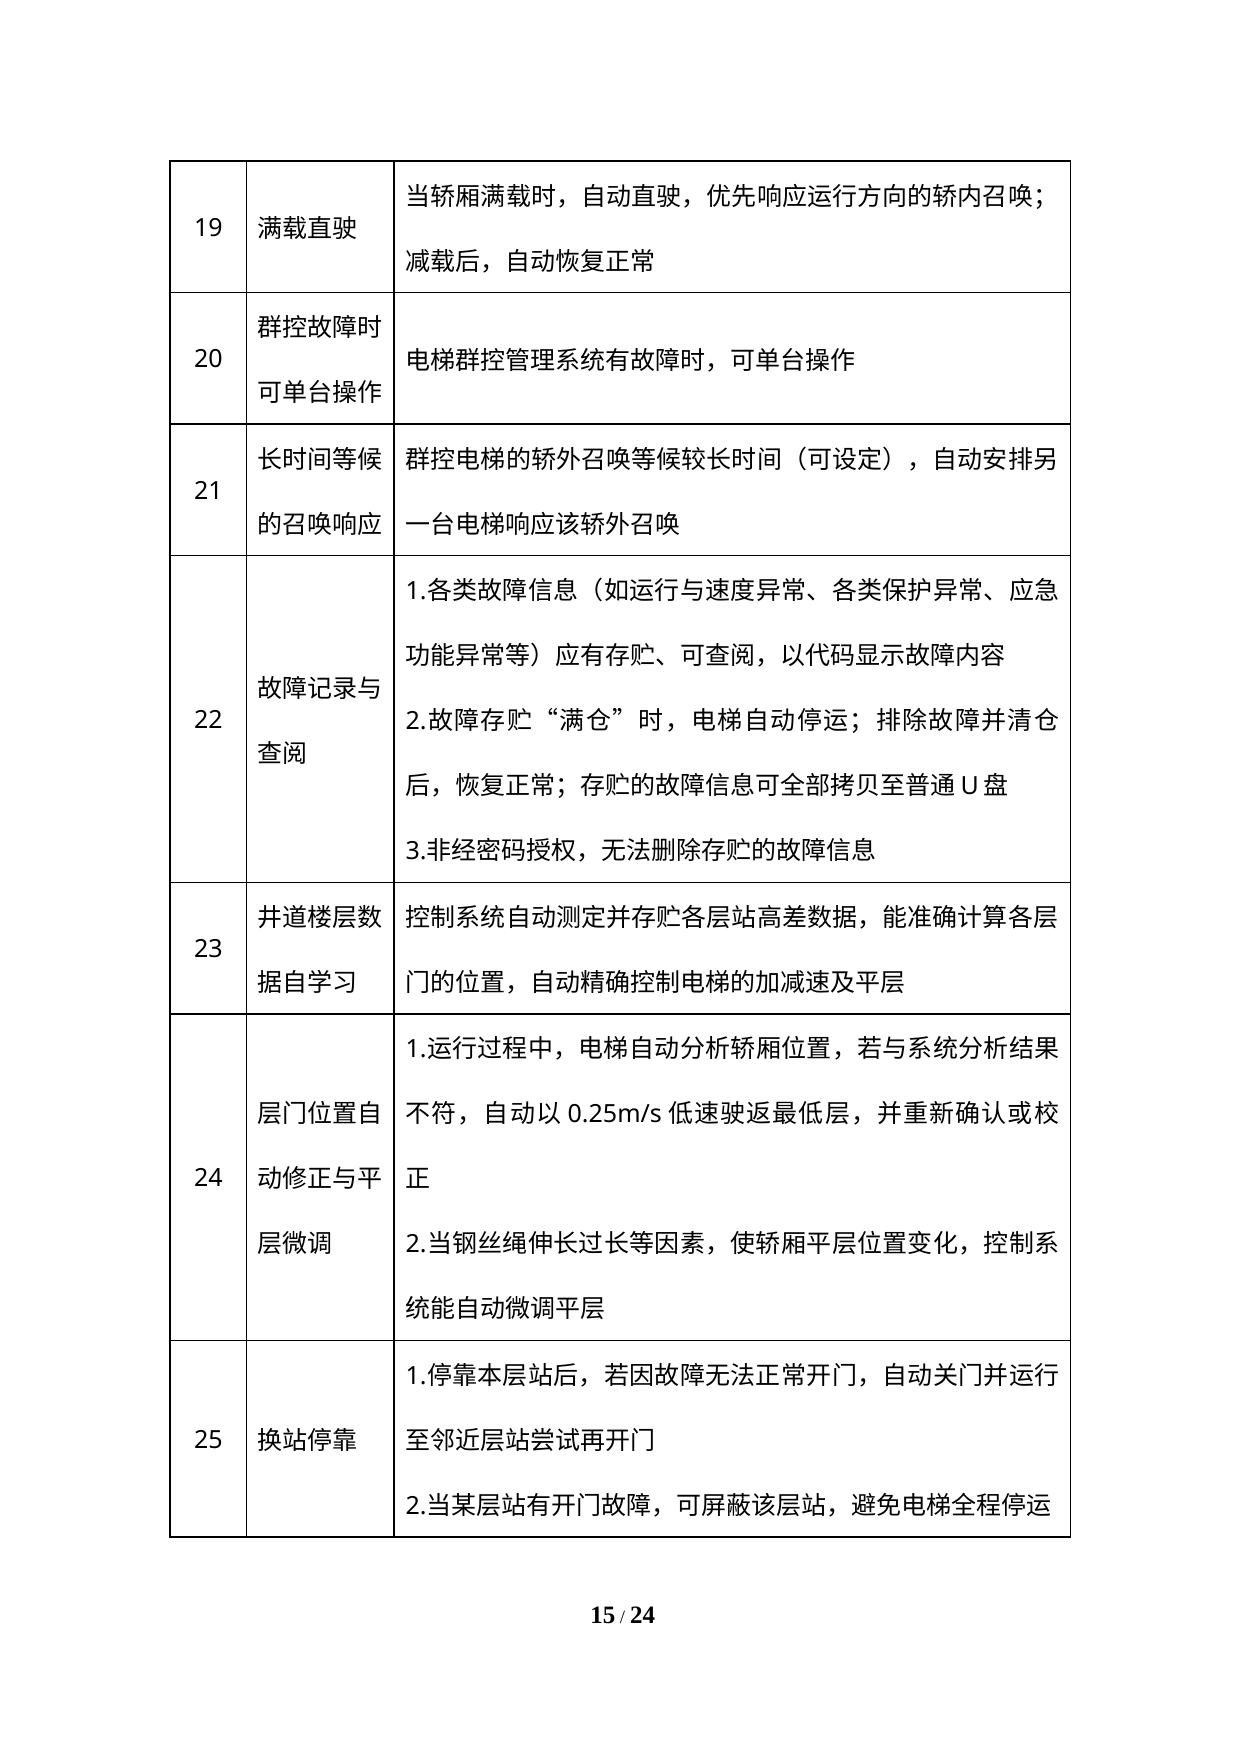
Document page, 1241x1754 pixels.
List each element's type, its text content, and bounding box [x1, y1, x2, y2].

table_cell 21 [171, 425, 246, 555]
table_cell 19 [171, 162, 246, 292]
table_cell 换站停靠 [247, 1341, 393, 1536]
table_cell 满载直驶 [247, 162, 393, 292]
table_cell 当轿厢满载时，自动直驶，优先响应运行方向的轿内召唤；减载后，自动恢复正常 [395, 162, 1070, 292]
table_cell 电梯群控管理系统有故障时，可单台操作 [395, 293, 1070, 423]
table_cell 1.停靠本层站后，若因故障无法正常开门，自动关门并运行至邻近层站尝试再开门 2.当某层站有开门故障，可屏蔽该层站，避免电梯全程停运 [395, 1341, 1070, 1536]
table_cell 故障记录与查阅 [247, 556, 393, 881]
table_cell 井道楼层数据自学习 [247, 883, 393, 1013]
table_cell 24 [171, 1015, 246, 1339]
table_cell 控制系统自动测定并存贮各层站高差数据，能准确计算各层门的位置，自动精确控制电梯的加减速及平层 [395, 883, 1070, 1013]
table_cell 23 [171, 883, 246, 1013]
table_cell 1.运行过程中，电梯自动分析轿厢位置，若与系统分析结果不符，自动以0.25m/s低速驶返最低层，并重新确认或校正 2.当钢丝绳伸长过长等因素，使轿厢平层位置变化，控制系统能自动微调平层 [395, 1015, 1070, 1339]
table_cell 群控电梯的轿外召唤等候较长时间（可设定），自动安排另一台电梯响应该轿外召唤 [395, 425, 1070, 555]
table_cell 长时间等候的召唤响应 [247, 425, 393, 555]
table_cell 群控故障时可单台操作 [247, 293, 393, 423]
table_cell 1.各类故障信息（如运行与速度异常、各类保护异常、应急功能异常等）应有存贮、可查阅，以代码显示故障内容 2.故障存贮“满仓”时，电梯自动停运；排除故障并清仓后，恢复正常；存贮的故障信息可全部拷贝至普通U盘 3.非经密码授权，无法删除存贮的故障信息 [395, 556, 1070, 881]
table_cell 25 [171, 1341, 246, 1536]
table_cell 22 [171, 556, 246, 881]
table_cell 层门位置自动修正与平层微调 [247, 1015, 393, 1339]
table_cell 20 [171, 293, 246, 423]
